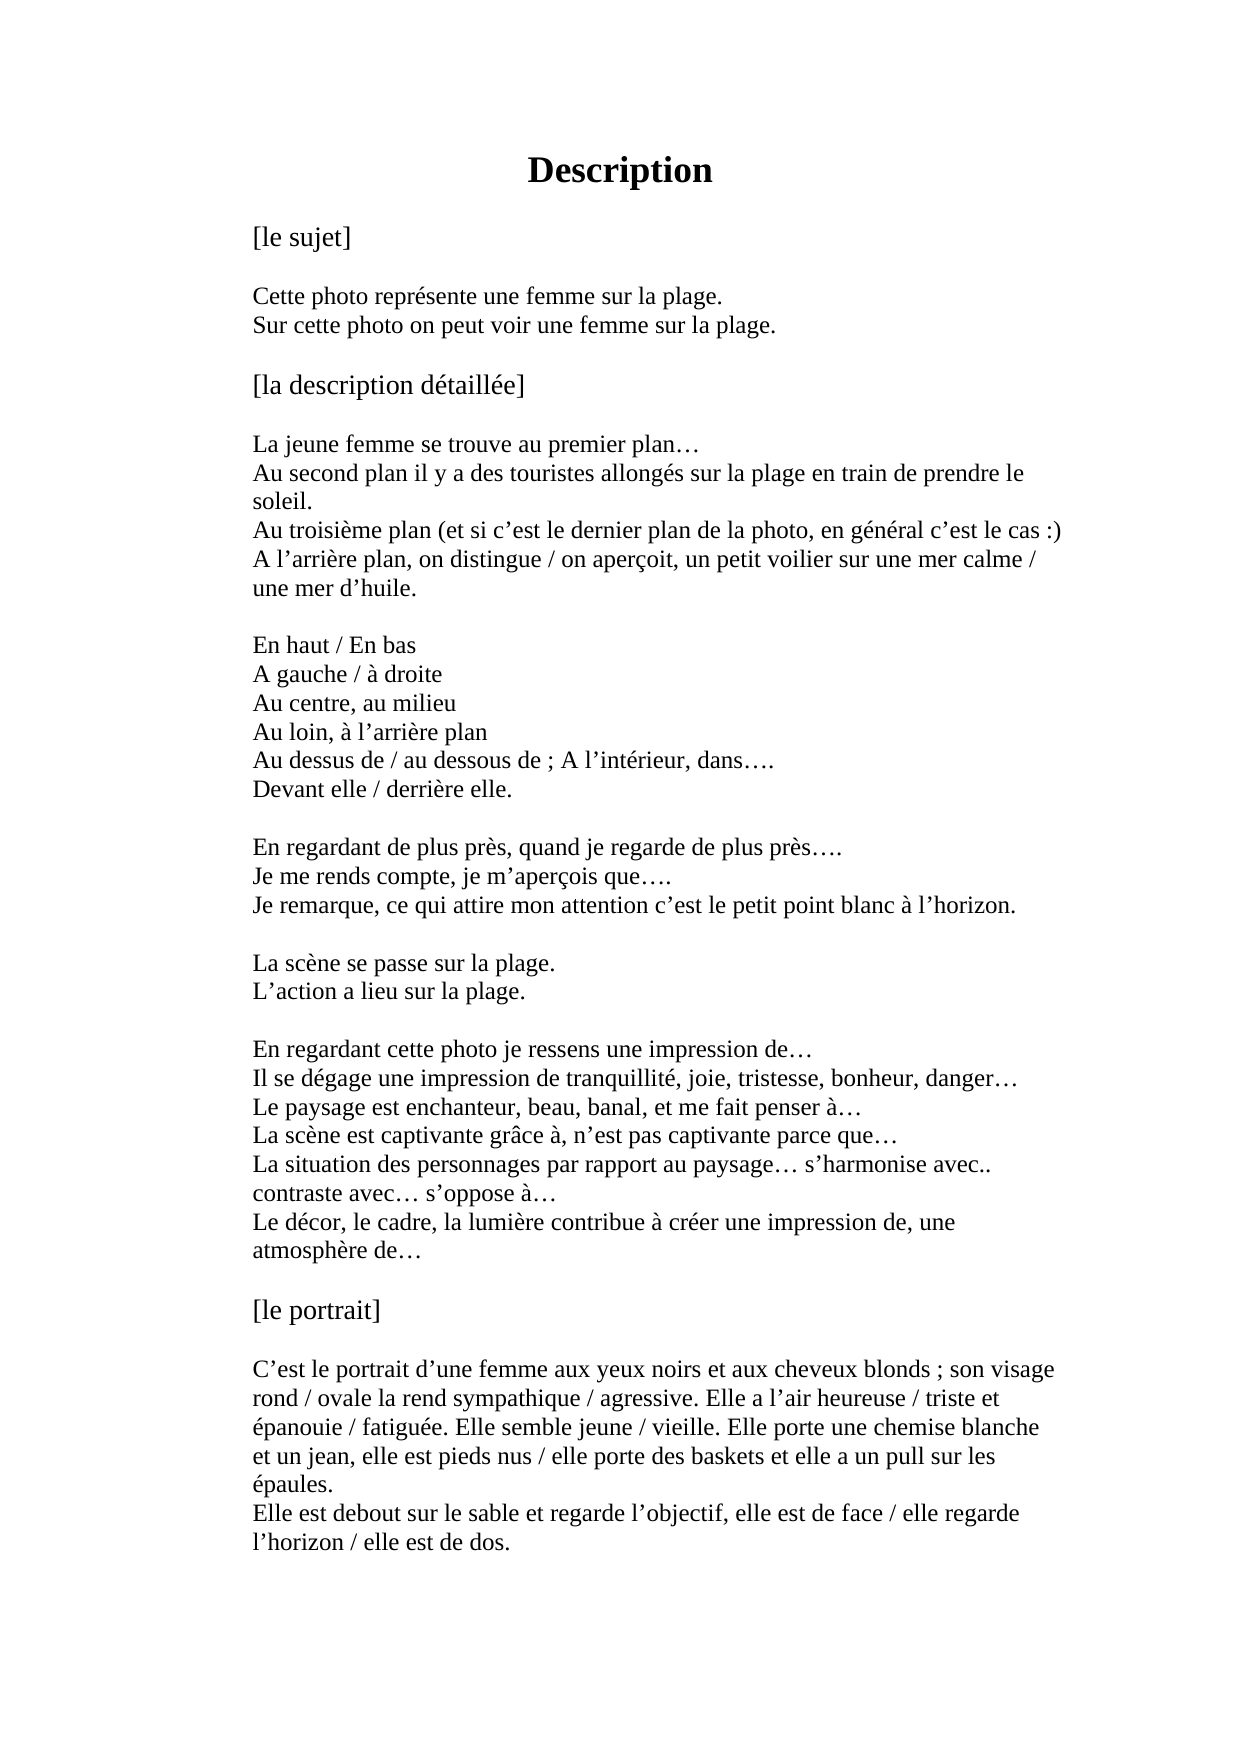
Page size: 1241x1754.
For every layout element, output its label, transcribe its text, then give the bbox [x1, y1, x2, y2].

text En regardant cette photo je ressens une impression de… Il se dégage une impression de tranquillité, joie, tristesse, bonheur, danger… Le paysage est enchanteur, beau, banal, et me fait penser à… La scène est captivante grâce à, n’est pas captivante parce que… La situation des personnages par rapport au paysage… s’harmonise avec.. contraste avec… s’oppose à… Le décor, le cadre, la lumière contribue à créer une impression de, une atmosphère de… [252, 1034, 1063, 1264]
text En haut / En bas A gauche / à droite Au centre, au milieu Au loin, à l’arrière plan Au dessus de / au dessous de ; A l’intérieur, dans…. Devant elle / derrière elle. [252, 631, 1063, 803]
text En regardant de plus près, quand je regarde de plus près…. Je me rends compte, je m’aperçois que…. Je remarque, ce qui attire mon attention c’est le petit point blanc à l’horizon. [252, 832, 1063, 918]
text [le portrait] C’est le portrait d’une femme aux yeux noirs et aux cheveux blonds ; son visage rond / ovale la rend sympathique / agressive. Elle a l’air heureuse / triste et épanouie / fatiguée. Elle semble jeune / vieille. Elle porte une chemise blanche et un jean, elle est pieds nus / elle porte des baskets et elle a un pull sur les épaules. Elle est debout sur le sable et regarde l’objectif, elle est de face / elle regarde l’horizon / elle est de dos. [252, 1293, 1063, 1556]
text [le sujet] Cette photo représente une femme sur la plage. Sur cette photo on peut voir une femme sur la plage. [252, 220, 1063, 338]
text Description [177, 148, 1063, 191]
text [la description détaillée] La jeune femme se trouve au premier plan… Au second plan il y a des touristes allongés sur la plage en train de prendre le soleil. Au troisième plan (et si c’est le dernier plan de la photo, en général c’est le cas :) A l’arrière plan, on distingue / on aperçoit, un petit voilier sur une mer calme / une mer d’huile. [252, 368, 1063, 601]
text La scène se passe sur la plage. L’action a lieu sur la plage. [252, 948, 1063, 1005]
